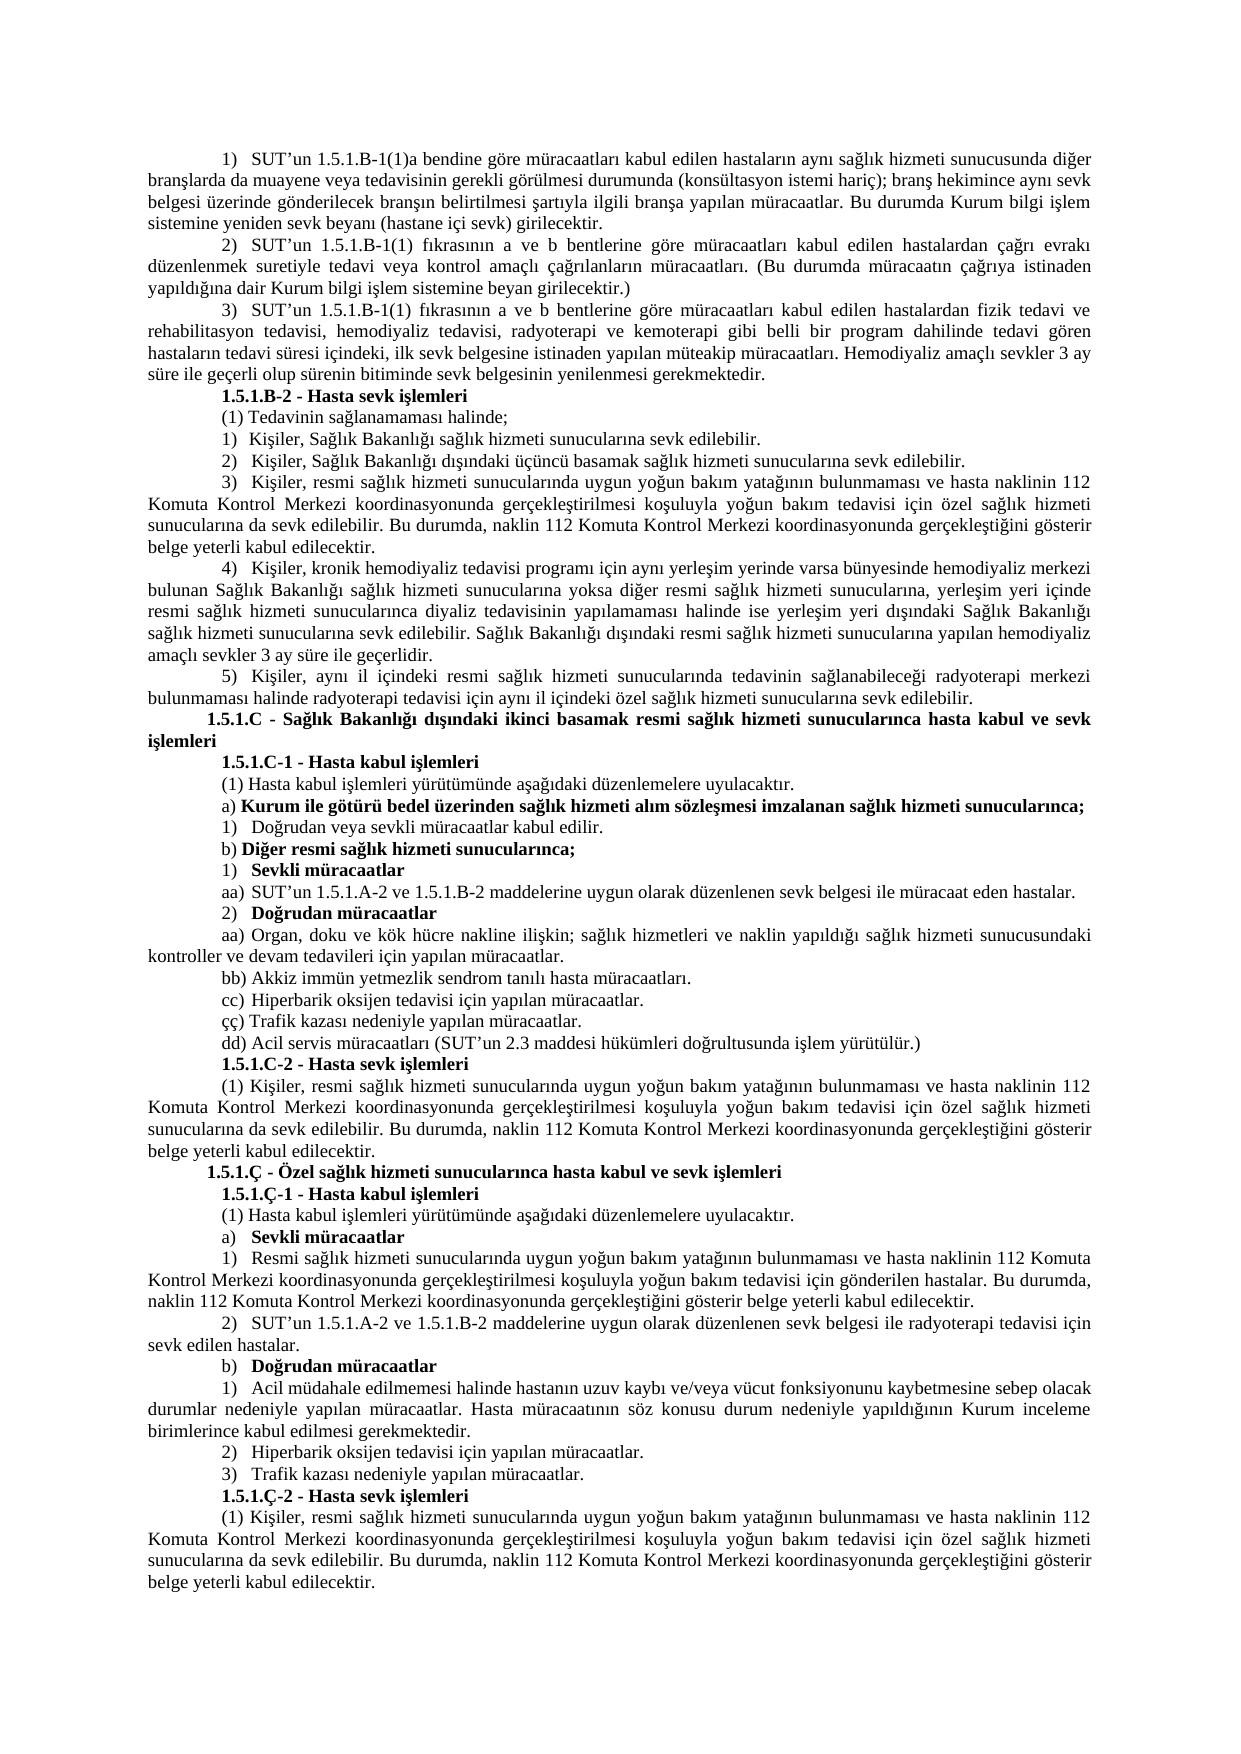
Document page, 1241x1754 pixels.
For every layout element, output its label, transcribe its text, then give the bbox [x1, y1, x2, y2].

subtitle 1.5.1.C - Sağlık Bakanlığı dışındaki ikinci basamak resmi sağlık hizmeti sunucularınca hasta kabul ve sevk işlemleri [148, 708, 1093, 751]
list Acil müdahale edilmemesi halinde hastanın uzuv kaybı ve/veya vücut fonksiyonunu kaybetmesine sebep olacak durumlar nedeniyle yapılan müracaatlar. Hasta müracaatının söz konusu durum nedeniyle yapıldığının Kurum inceleme birimlerince kabul edilmesi gerekmektedir. [148, 1377, 1093, 1441]
list Doğrudan müracaatlar [221, 902, 1093, 924]
text (1) Kişiler, resmi sağlık hizmeti sunucularında uygun yoğun bakım yatağının bulunmaması ve hasta naklinin 112 Komuta Kontrol Merkezi koordinasyonunda gerçekleştirilmesi koşuluyla yoğun bakım tedavisi için özel sağlık hizmeti sunucularına da sevk edilebilir. Bu durumda, naklin 112 Komuta Kontrol Merkezi koordinasyonunda gerçekleştiğini gösterir belge yeterli kabul edilecektir. [148, 1506, 1093, 1592]
text 1.5.1.Ç-1 - Hasta kabul işlemleri [148, 1183, 1093, 1204]
text (1) Tedavinin sağlanamaması halinde; [148, 406, 1093, 428]
list Organ, doku ve kök hücre nakline ilişkin; sağlık hizmetleri ve naklin yapıldığı sağlık hizmeti sunucusundaki kontroller ve devam tedavileri için yapılan müracaatlar. [148, 924, 1093, 967]
text çç) Trafik kazası nedeniyle yapılan müracaatlar. [221, 1010, 1093, 1032]
text 1.5.1.Ç-2 - Hasta sevk işlemleri [148, 1484, 1093, 1506]
list Kişiler, kronik hemodiyaliz tedavisi programı için aynı yerleşim yerinde varsa bünyesinde hemodiyaliz merkezi bulunan Sağlık Bakanlığı sağlık hizmeti sunucularına yoksa diğer resmi sağlık hizmeti sunucularına, yerleşim yeri içinde resmi sağlık hizmeti sunucularınca diyaliz tedavisinin yapılamaması halinde ise yerleşim yeri dışındaki Sağlık Bakanlığı sağlık hizmeti sunucularına sevk edilebilir. Sağlık Bakanlığı dışındaki resmi sağlık hizmeti sunucularına yapılan hemodiyaliz amaçlı sevkler 3 ay süre ile geçerlidir. [148, 557, 1093, 665]
text 1.5.1.C-1 - Hasta kabul işlemleri [148, 751, 1093, 773]
list Doğrudan veya sevkli müracaatlar kabul edilir. [221, 816, 1093, 838]
list SUT’un 1.5.1.A-2 ve 1.5.1.B-2 maddelerine uygun olarak düzenlenen sevk belgesi ile müracaat eden hastalar. [221, 881, 1093, 902]
list Resmi sağlık hizmeti sunucularında uygun yoğun bakım yatağının bulunmaması ve hasta naklinin 112 Komuta Kontrol Merkezi koordinasyonunda gerçekleştirilmesi koşuluyla yoğun bakım tedavisi için gönderilen hastalar. Bu durumda, naklin 112 Komuta Kontrol Merkezi koordinasyonunda gerçekleştiğini gösterir belge yeterli kabul edilecektir. [148, 1247, 1093, 1312]
list SUT’un 1.5.1.A-2 ve 1.5.1.B-2 maddelerine uygun olarak düzenlenen sevk belgesi ile radyoterapi tedavisi için sevk edilen hastalar. [148, 1312, 1093, 1355]
list Hiperbarik oksijen tedavisi için yapılan müracaatlar. [148, 1441, 1093, 1463]
list Doğrudan müracaatlar [221, 1355, 1093, 1377]
list SUT’un 1.5.1.B-1(1) fıkrasının a ve b bentlerine göre müracaatları kabul edilen hastalardan fizik tedavi ve rehabilitasyon tedavisi, hemodiyaliz tedavisi, radyoterapi ve kemoterapi gibi belli bir program dahilinde tedavi gören hastaların tedavi süresi içindeki, ilk sevk belgesine istinaden yapılan müteakip müracaatları. Hemodiyaliz amaçlı sevkler 3 ay süre ile geçerli olup sürenin bitiminde sevk belgesinin yenilenmesi gerekmektedir. [148, 298, 1093, 385]
list Kişiler, Sağlık Bakanlığı sağlık hizmeti sunucularına sevk edilebilir. [221, 428, 1093, 449]
list Akkiz immün yetmezlik sendrom tanılı hasta müracaatları. [148, 967, 1093, 988]
text a) Kurum ile götürü bedel üzerinden sağlık hizmeti alım sözleşmesi imzalanan sağlık hizmeti sunucularınca; [148, 794, 1093, 816]
text (1) Hasta kabul işlemleri yürütümünde aşağıdaki düzenlemelere uyulacaktır. [148, 773, 1093, 794]
text 1.5.1.B-2 - Hasta sevk işlemleri [148, 385, 1093, 406]
list SUT’un 1.5.1.B-1(1) fıkrasının a ve b bentlerine göre müracaatları kabul edilen hastalardan çağrı evrakı düzenlenmek suretiyle tedavi veya kontrol amaçlı çağrılanların müracaatları. (Bu durumda müracaatın çağrıya istinaden yapıldığına dair Kurum bilgi işlem sistemine beyan girilecektir.) [148, 234, 1093, 298]
list Kişiler, resmi sağlık hizmeti sunucularında uygun yoğun bakım yatağının bulunmaması ve hasta naklinin 112 Komuta Kontrol Merkezi koordinasyonunda gerçekleştirilmesi koşuluyla yoğun bakım tedavisi için özel sağlık hizmeti sunucularına da sevk edilebilir. Bu durumda, naklin 112 Komuta Kontrol Merkezi koordinasyonunda gerçekleştiğini gösterir belge yeterli kabul edilecektir. [148, 471, 1093, 557]
list Sevkli müracaatlar [221, 859, 1093, 881]
list SUT’un 1.5.1.B-1(1)a bendine göre müracaatları kabul edilen hastaların aynı sağlık hizmeti sunucusunda diğer branşlarda da muayene veya tedavisinin gerekli görülmesi durumunda (konsültasyon istemi hariç); branş hekimince aynı sevk belgesi üzerinde gönderilecek branşın belirtilmesi şartıyla ilgili branşa yapılan müracaatlar. Bu durumda Kurum bilgi işlem sistemine yeniden sevk beyanı (hastane içi sevk) girilecektir. [148, 148, 1093, 234]
list Hiperbarik oksijen tedavisi için yapılan müracaatlar. [148, 988, 1093, 1010]
text b) Diğer resmi sağlık hizmeti sunucularınca; [148, 838, 1093, 859]
list Trafik kazası nedeniyle yapılan müracaatlar. [148, 1463, 1093, 1484]
list Sevkli müracaatlar [221, 1226, 1093, 1247]
list Kişiler, aynı il içindeki resmi sağlık hizmeti sunucularında tedavinin sağlanabileceği radyoterapi merkezi bulunmaması halinde radyoterapi tedavisi için aynı il içindeki özel sağlık hizmeti sunucularına sevk edilebilir. [148, 665, 1093, 708]
subtitle 1.5.1.Ç - Özel sağlık hizmeti sunucularınca hasta kabul ve sevk işlemleri [148, 1161, 1093, 1183]
list Acil servis müracaatları (SUT’un 2.3 maddesi hükümleri doğrultusunda işlem yürütülür.) [221, 1032, 1093, 1053]
text (1) Hasta kabul işlemleri yürütümünde aşağıdaki düzenlemelere uyulacaktır. [148, 1204, 1093, 1226]
list Kişiler, Sağlık Bakanlığı dışındaki üçüncü basamak sağlık hizmeti sunucularına sevk edilebilir. [148, 449, 1093, 471]
text 1.5.1.C-2 - Hasta sevk işlemleri [148, 1053, 1093, 1075]
text (1) Kişiler, resmi sağlık hizmeti sunucularında uygun yoğun bakım yatağının bulunmaması ve hasta naklinin 112 Komuta Kontrol Merkezi koordinasyonunda gerçekleştirilmesi koşuluyla yoğun bakım tedavisi için özel sağlık hizmeti sunucularına da sevk edilebilir. Bu durumda, naklin 112 Komuta Kontrol Merkezi koordinasyonunda gerçekleştiğini gösterir belge yeterli kabul edilecektir. [148, 1075, 1093, 1161]
